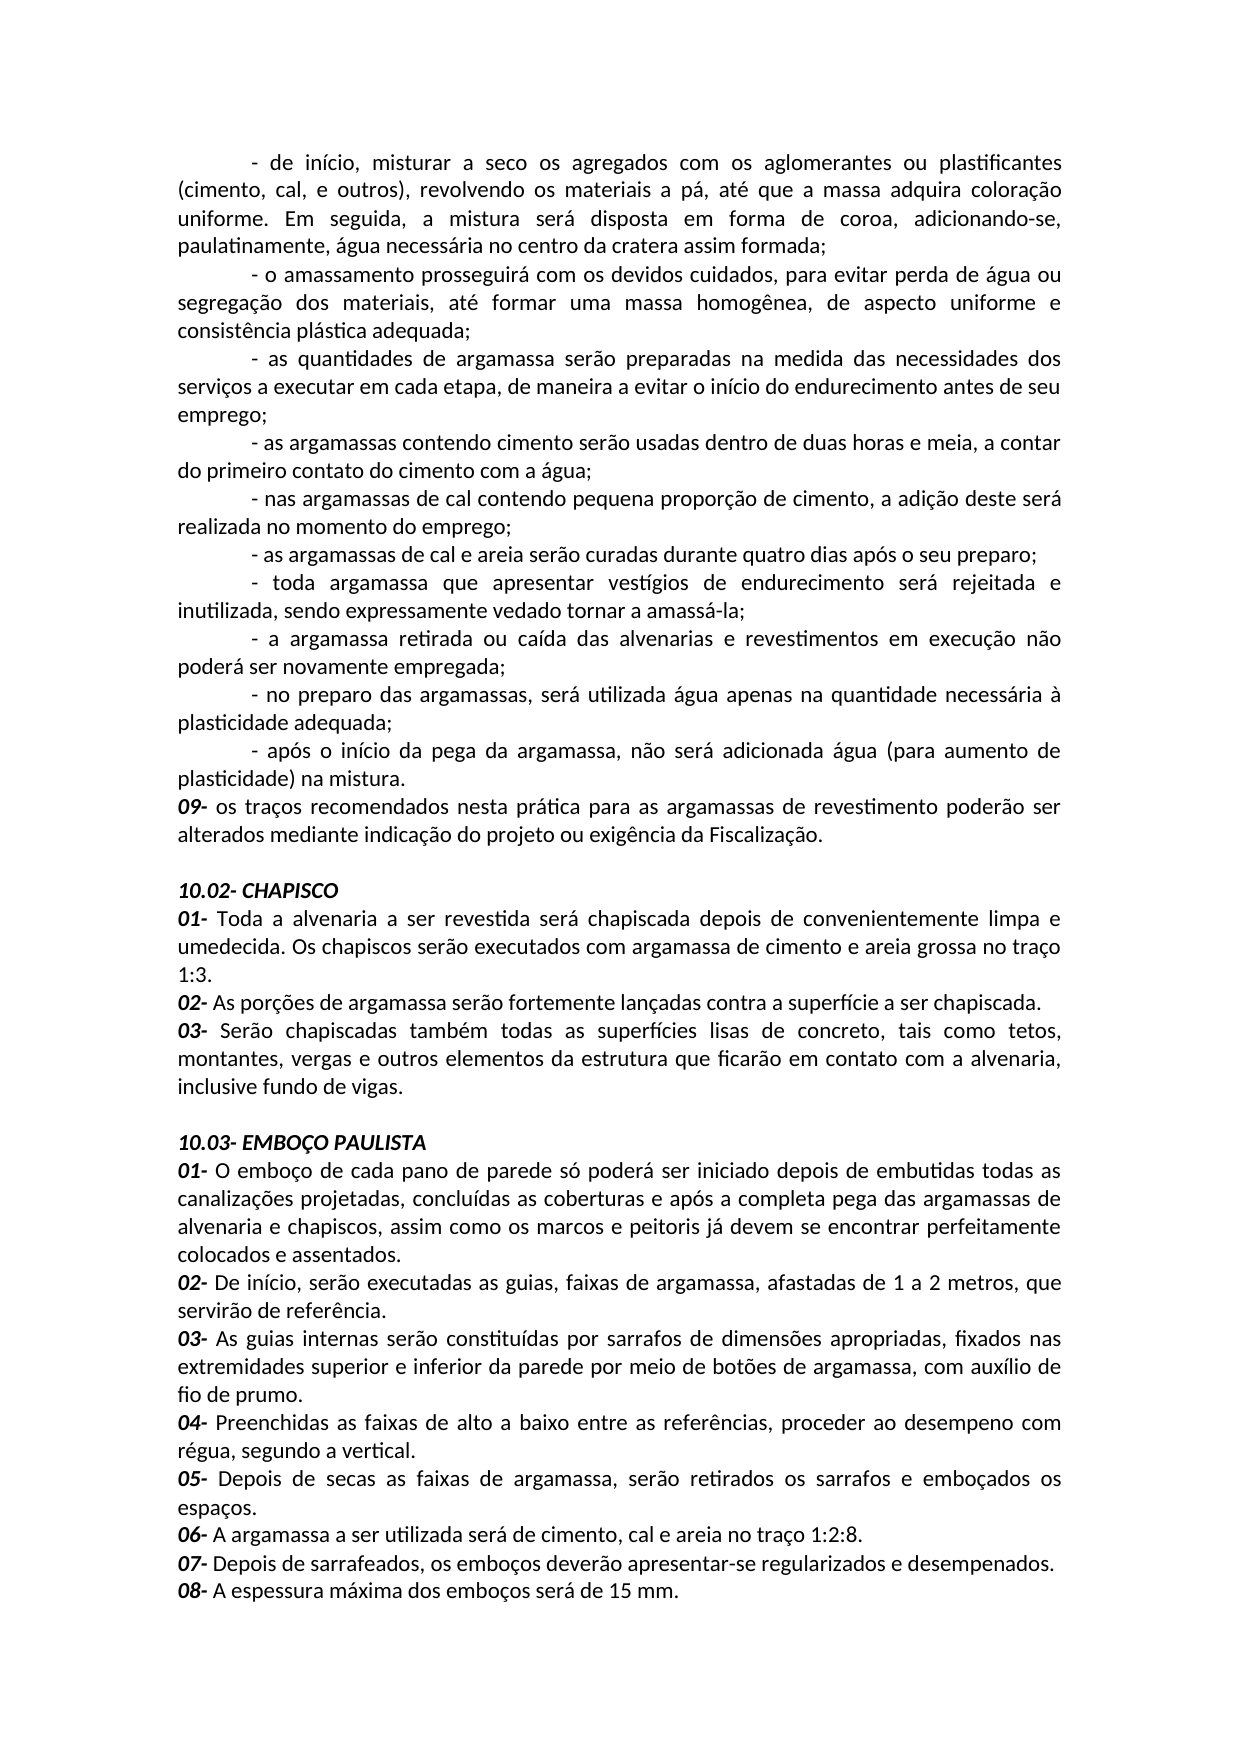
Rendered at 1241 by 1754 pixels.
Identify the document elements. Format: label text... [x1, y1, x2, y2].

text 04- Preenchidas as faixas de alto a baixo entre as referências, proceder ao desempeno com régua, segundo a vertical. [177, 1408, 1063, 1464]
text - toda argamassa que apresentar vestígios de endurecimento será rejeitada e inutilizada, sendo expressamente vedado tornar a amassá-la; [177, 568, 1063, 624]
text - o amassamento prosseguirá com os devidos cuidados, para evitar perda de água ou segregação dos materiais, até formar uma massa homogênea, de aspecto uniforme e consistência plástica adequada; [177, 260, 1063, 344]
text 02- As porções de argamassa serão fortemente lançadas contra a superfície a ser chapiscada. [177, 988, 1063, 1016]
text 10.02- CHAPISCO [177, 876, 1063, 904]
text - a argamassa retirada ou caída das alvenarias e revestimentos em execução não poderá ser novamente empregada; [177, 624, 1063, 680]
text - as quantidades de argamassa serão preparadas na medida das necessidades dos serviços a executar em cada etapa, de maneira a evitar o início do endurecimento antes de seu emprego; [177, 344, 1063, 428]
text 01- Toda a alvenaria a ser revestida será chapiscada depois de convenientemente limpa e umedecida. Os chapiscos serão executados com argamassa de cimento e areia grossa no traço 1:3. [177, 904, 1063, 988]
text 03- As guias internas serão constituídas por sarrafos de dimensões apropriadas, fixados nas extremidades superior e inferior da parede por meio de botões de argamassa, com auxílio de fio de prumo. [177, 1324, 1063, 1408]
text - de início, misturar a seco os agregados com os aglomerantes ou plastificantes (cimento, cal, e outros), revolvendo os materiais a pá, até que a massa adquira coloração uniforme. Em seguida, a mistura será disposta em forma de coroa, adicionando-se, paulatinamente, água necessária no centro da cratera assim formada; [177, 148, 1063, 260]
text 02- De início, serão executadas as guias, faixas de argamassa, afastadas de 1 a 2 metros, que servirão de referência. [177, 1268, 1063, 1324]
text - as argamassas contendo cimento serão usadas dentro de duas horas e meia, a contar do primeiro contato do cimento com a água; [177, 428, 1063, 484]
text 01- O emboço de cada pano de parede só poderá ser iniciado depois de embutidas todas as canalizações projetadas, concluídas as coberturas e após a completa pega das argamassas de alvenaria e chapiscos, assim como os marcos e peitoris já devem se encontrar perfeitamente colocados e assentados. [177, 1156, 1063, 1268]
text 05- Depois de secas as faixas de argamassa, serão retirados os sarrafos e emboçados os espaços. [177, 1464, 1063, 1521]
text 08- A espessura máxima dos emboços será de 15 mm. [177, 1577, 1063, 1605]
text - as argamassas de cal e areia serão curadas durante quatro dias após o seu preparo; [177, 540, 1063, 568]
text - após o início da pega da argamassa, não será adicionada água (para aumento de plasticidade) na mistura. [177, 736, 1063, 792]
text 10.03- EMBOÇO PAULISTA [177, 1128, 1063, 1156]
text 07- Depois de sarrafeados, os emboços deverão apresentar-se regularizados e desempenados. [177, 1549, 1063, 1577]
text 09- os traços recomendados nesta prática para as argamassas de revestimento poderão ser alterados mediante indicação do projeto ou exigência da Fiscalização. [177, 792, 1063, 848]
text - no preparo das argamassas, será utilizada água apenas na quantidade necessária à plasticidade adequada; [177, 680, 1063, 736]
text 06- A argamassa a ser utilizada será de cimento, cal e areia no traço 1:2:8. [177, 1521, 1063, 1549]
text 03- Serão chapiscadas também todas as superfícies lisas de concreto, tais como tetos, montantes, vergas e outros elementos da estrutura que ficarão em contato com a alvenaria, inclusive fundo de vigas. [177, 1016, 1063, 1100]
text - nas argamassas de cal contendo pequena proporção de cimento, a adição deste será realizada no momento do emprego; [177, 484, 1063, 540]
